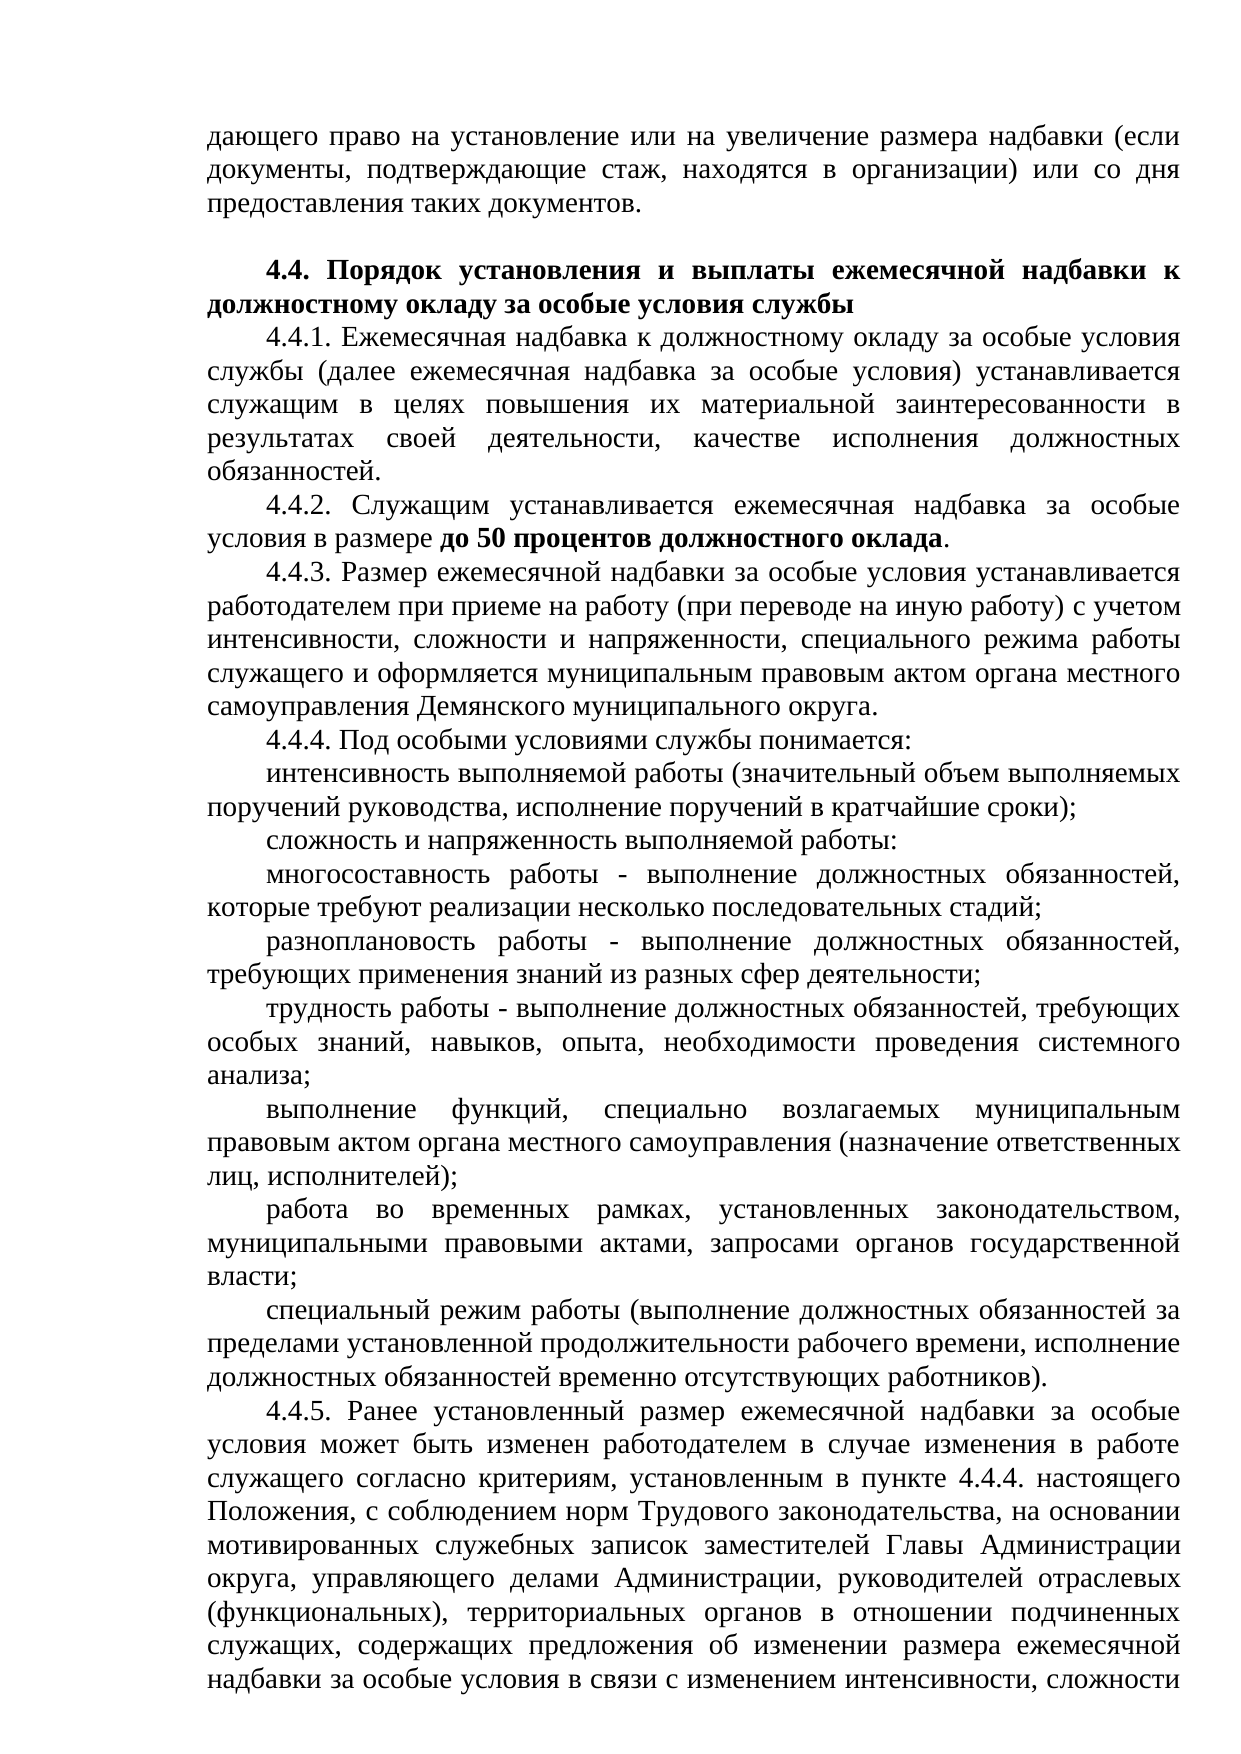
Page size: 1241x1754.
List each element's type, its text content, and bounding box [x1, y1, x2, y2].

text 4.4.3. Размер ежемесячной надбавки за особые условия устанавливается работодателем при приеме на работу (при переводе на иную работу) с учетом интенсивности, сложности и напряженности, специального режима работы служащего и оформляется муниципальным правовым актом органа местного самоуправления Демянского муниципального округа. [207, 554, 1181, 722]
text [207, 118, 1181, 219]
text сложность и напряженность выполняемой работы: [207, 822, 1181, 856]
title 4.4. Порядок установления и выплаты ежемесячной надбавки к должностному окладу за особые условия службы [207, 252, 1181, 319]
text 4.4.1. Ежемесячная надбавка к должностному окладу за особые условия службы (далее ежемесячная надбавка за особые условия) устанавливается служащим в целях повышения их материальной заинтересованности в результатах своей деятельности, качестве исполнения должностных обязанностей. [207, 319, 1181, 487]
text разноплановость работы - выполнение должностных обязанностей, требующих применения знаний из разных сфер деятельности; [207, 923, 1181, 990]
text 4.4.4. Под особыми условиями службы понимается: [207, 722, 1181, 755]
text интенсивность выполняемой работы (значительный объем выполняемых поручений руководства, исполнение поручений в кратчайшие сроки); [207, 755, 1181, 822]
text работа во временных рамках, установленных законодательством, муниципальными правовыми актами, запросами органов государственной власти; [207, 1191, 1181, 1292]
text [207, 1393, 1181, 1694]
text 4.4.2. Служащим устанавливается ежемесячная надбавка за особые условия в размере до 50 процентов должностного оклада. [207, 487, 1181, 554]
text выполнение функций, специально возлагаемых муниципальным правовым актом органа местного самоуправления (назначение ответственных лиц, исполнителей); [207, 1091, 1181, 1191]
text специальный режим работы (выполнение должностных обязанностей за пределами установленной продолжительности рабочего времени, исполнение должностных обязанностей временно отсутствующих работников). [207, 1292, 1181, 1393]
text многосоставность работы - выполнение должностных обязанностей, которые требуют реализации несколько последовательных стадий; [207, 856, 1181, 923]
text трудность работы - выполнение должностных обязанностей, требующих особых знаний, навыков, опыта, необходимости проведения системного анализа; [207, 990, 1181, 1091]
